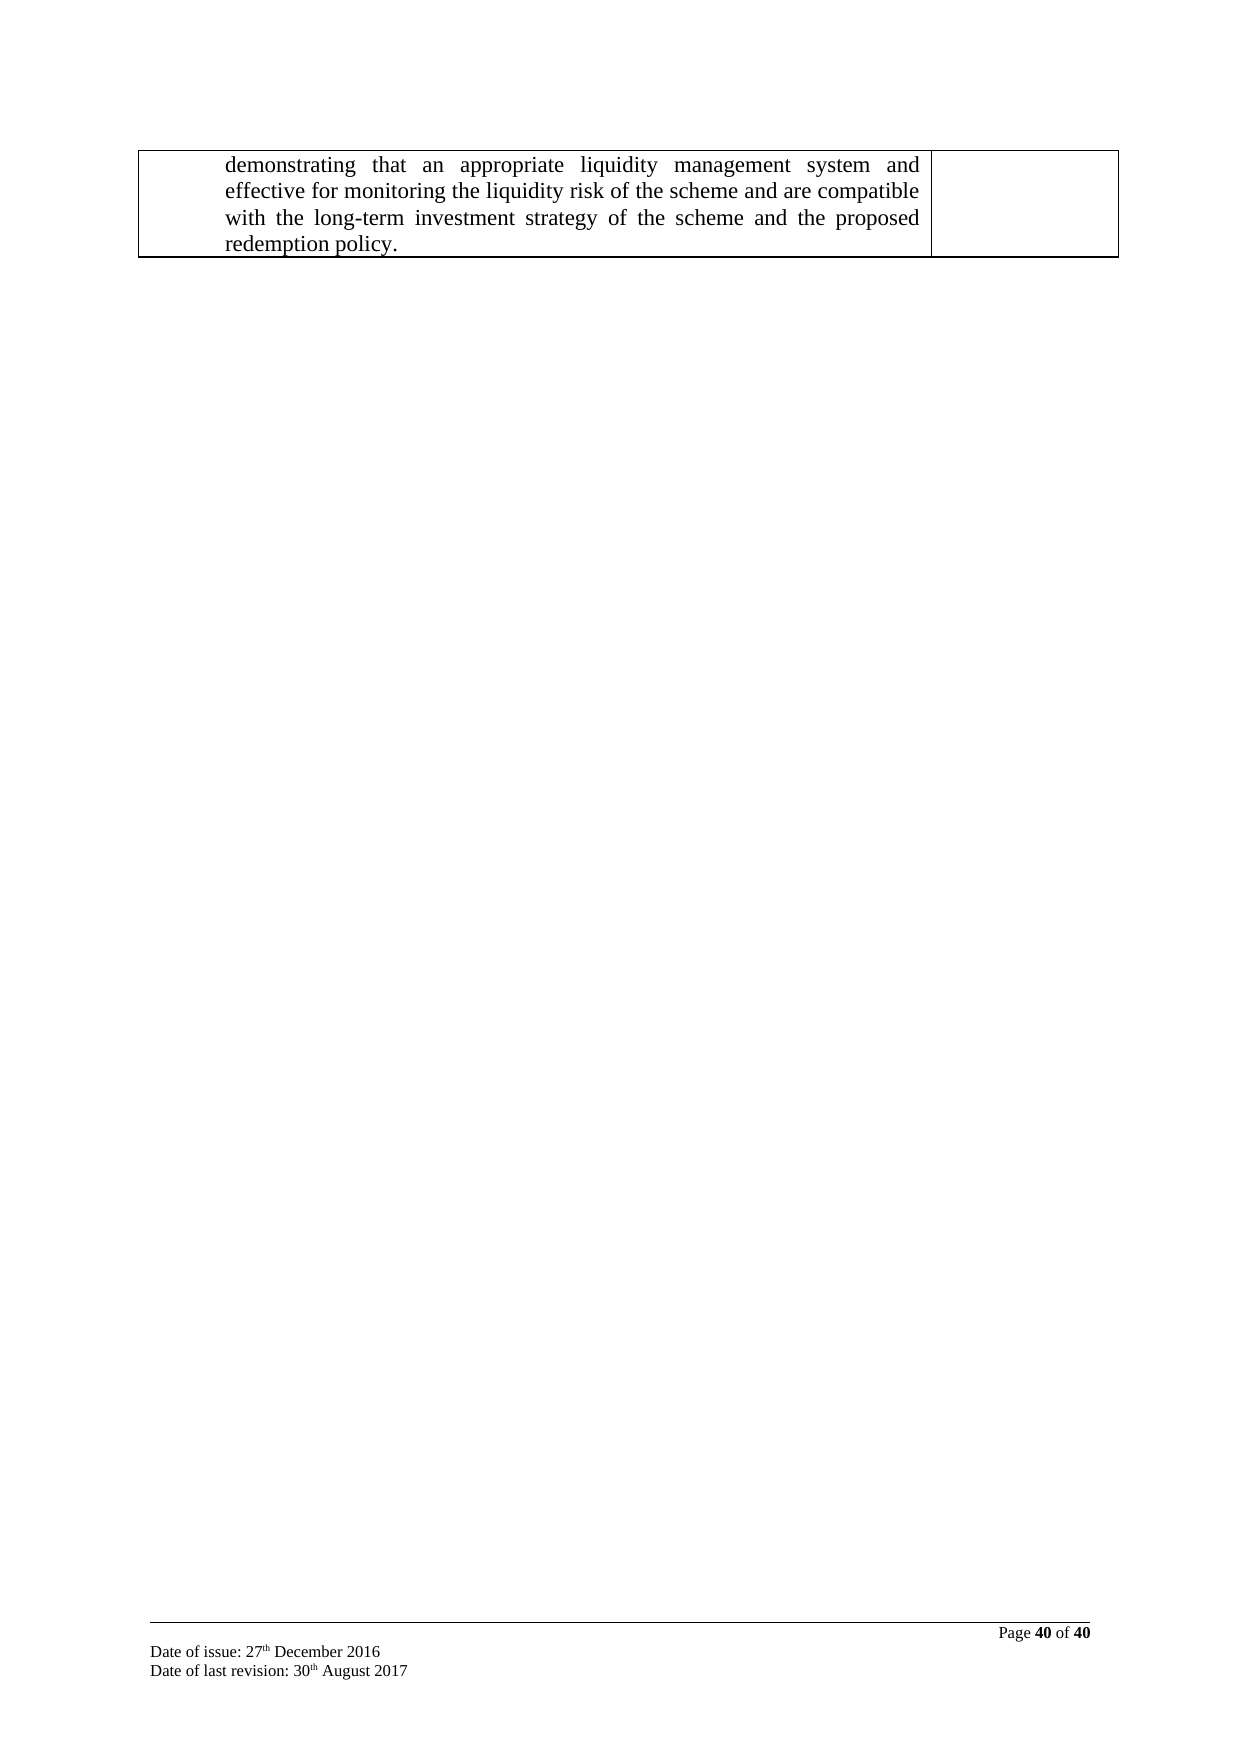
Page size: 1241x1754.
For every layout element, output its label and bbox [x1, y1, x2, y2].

table_cell [139, 151, 931, 256]
